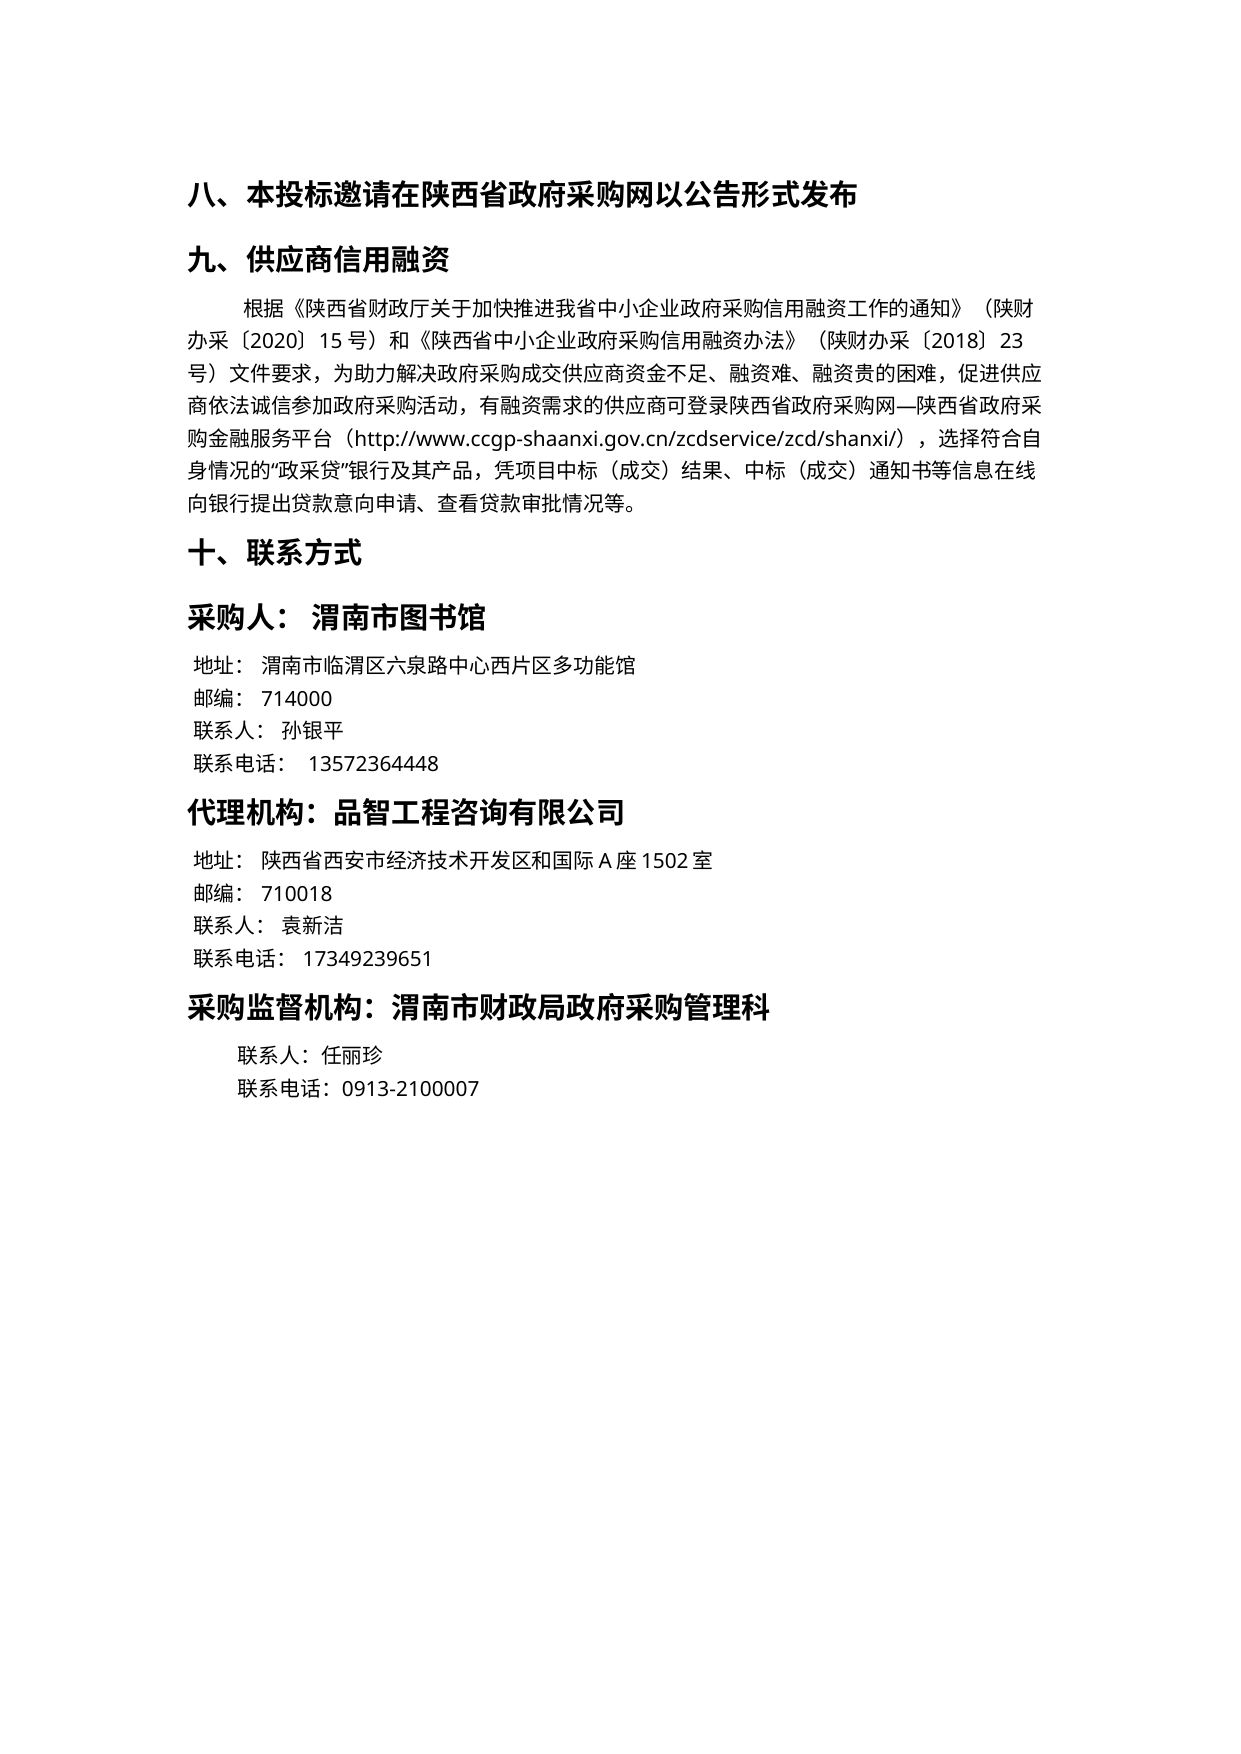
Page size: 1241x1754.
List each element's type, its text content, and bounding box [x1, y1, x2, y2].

text 联系电话： 17349239651 [187, 942, 1053, 974]
text 十、联系方式 [187, 519, 1053, 584]
text 联系电话：0913-2100007 [187, 1072, 1053, 1104]
text 联系电话： 13572364448 [187, 747, 1053, 779]
text 八、本投标邀请在陕西省政府采购网以公告形式发布 [187, 162, 1053, 227]
text 地址： 渭南市临渭区六泉路中心西片区多功能馆 [187, 649, 1053, 682]
text 联系人： 孙银平 [187, 714, 1053, 747]
text 联系人： 袁新洁 [187, 909, 1053, 942]
text 代理机构：品智工程咨询有限公司 [187, 779, 1053, 844]
text 邮编： 714000 [187, 682, 1053, 714]
text 采购人： 渭南市图书馆 [187, 584, 1053, 649]
text 采购监督机构：渭南市财政局政府采购管理科 [187, 974, 1053, 1039]
text 地址： 陕西省西安市经济技术开发区和国际A座1502室 [187, 844, 1053, 877]
text 邮编： 710018 [187, 877, 1053, 909]
text 根据《陕西省财政厅关于加快推进我省中小企业政府采购信用融资工作的通知》（陕财办采〔2020〕15 号）和《陕西省中小企业政府采购信用融资办法》（陕财办采〔2018〕23 号）文件要求，为助力解决政府采购成交供应商资金不足、融资难、融资贵的困难，促进供应商依法诚信参加政府采购活动，有融资需求的供应商可登录陕西省政府采购网—陕西省政府采购金融服务平台（http://www.ccgp-shaanxi.gov.cn/zcdservice/zcd/shanxi/），选择符合自身情况的“政采贷”银行及其产品，凭项目中标（成交）结果、中标（成交）通知书等信息在线向银行提出贷款意向申请、查看贷款审批情况等。 [187, 292, 1053, 519]
text 联系人：任丽珍 [187, 1039, 1053, 1072]
text 九、供应商信用融资 [187, 227, 1053, 292]
